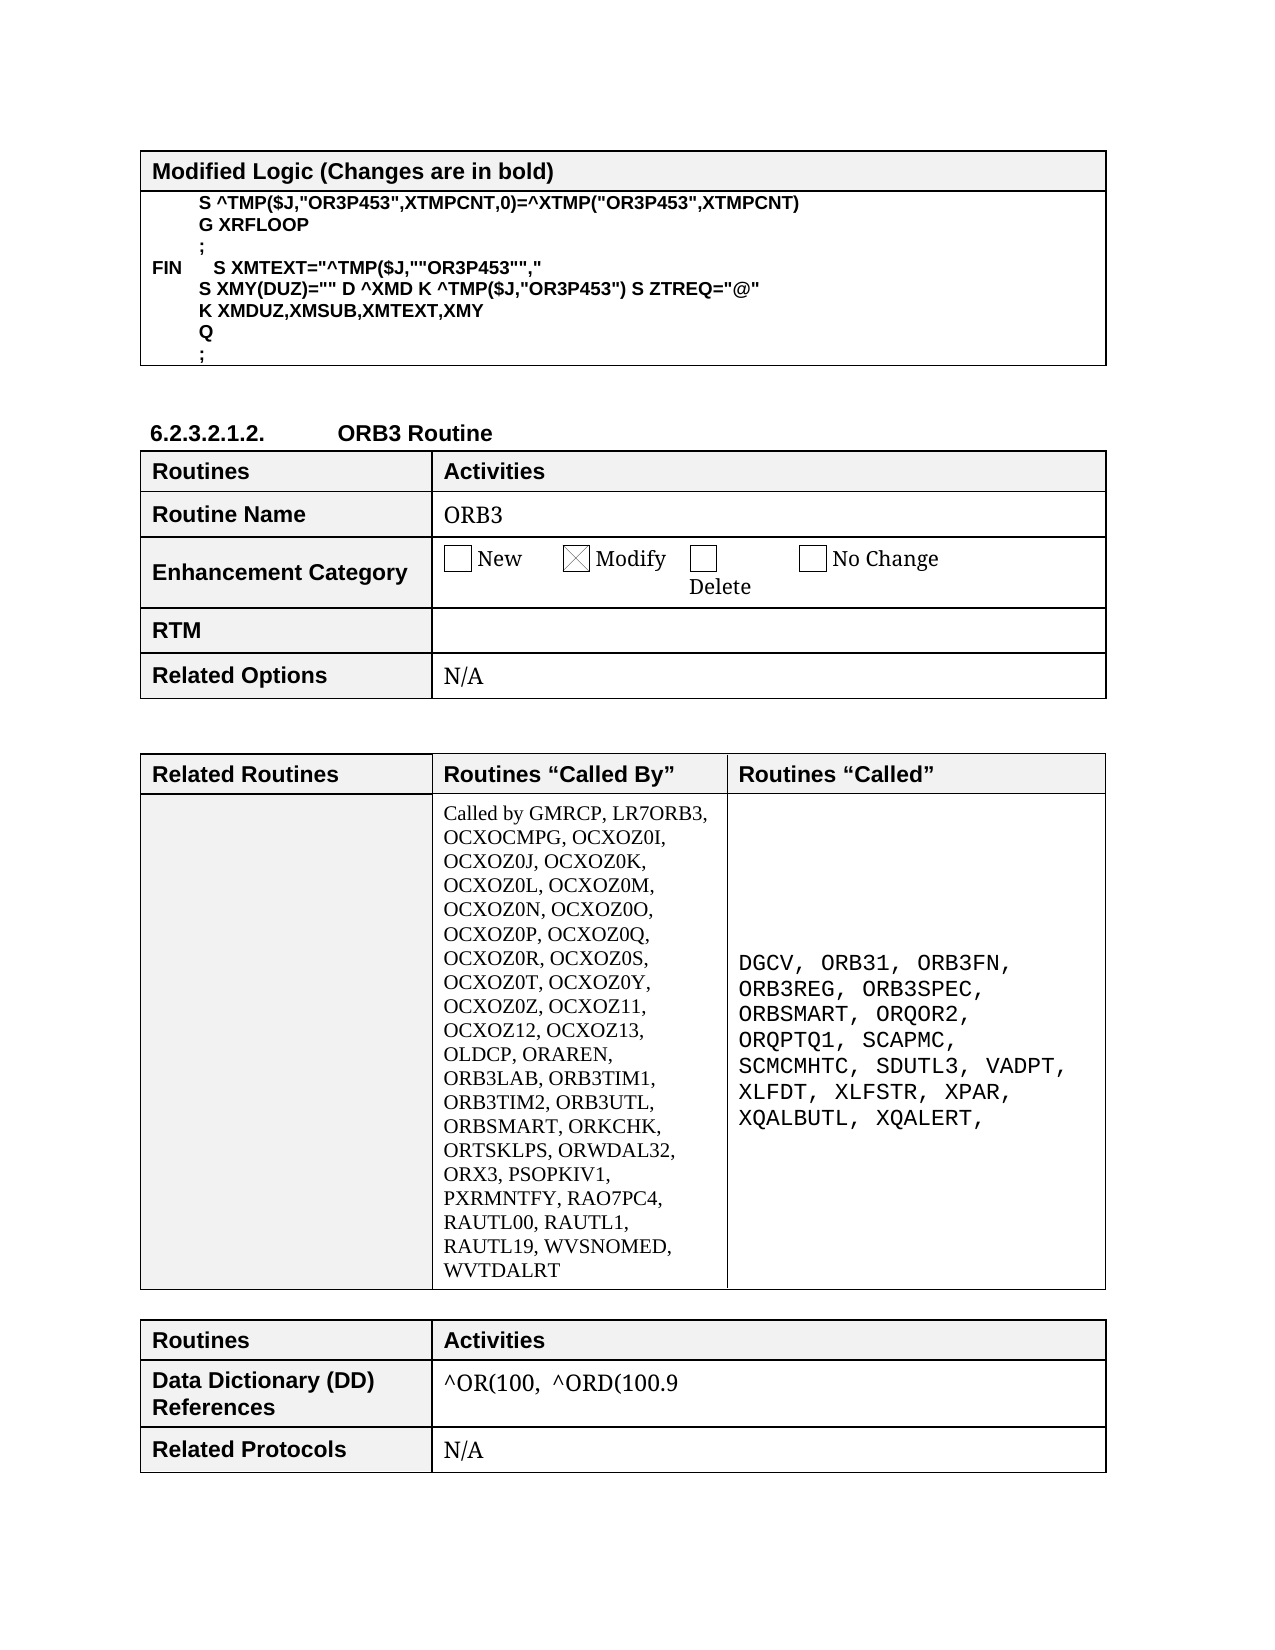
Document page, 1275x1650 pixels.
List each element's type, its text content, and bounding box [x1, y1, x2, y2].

table_cell Routine Name [141, 492, 431, 536]
subtitle ORB3 Routine [150, 420, 1125, 446]
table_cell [141, 192, 1105, 364]
table_header Activities [433, 1321, 1105, 1359]
table_header Routines “Called By” [433, 754, 727, 793]
table_cell DGCV, ORB31, ORB3FN, ORB3REG, ORB3SPEC, ORBSMART, ORQOR2, ORQPTQ1, SCAPMC, SCMCMHTC, SDUTL3, VADPT, XLFDT, XLFSTR, XPAR, XQALBUTL, XQALERT, [727, 794, 1105, 1289]
table_header Routines [141, 1321, 431, 1359]
table_header Related Routines [141, 755, 432, 793]
table_cell ^OR(100, ^ORD(100.9 [433, 1361, 1105, 1426]
table_header Routines “Called” [728, 754, 1105, 793]
table_cell [141, 795, 432, 1289]
table_cell Data Dictionary (DD) References [141, 1361, 431, 1426]
table_cell Modify [550, 538, 678, 607]
table_cell [433, 609, 1105, 652]
table_cell RTM [141, 609, 431, 652]
table_cell ORB3 [433, 492, 1105, 536]
table_cell N/A [433, 654, 1105, 698]
table_cell N/A [433, 1428, 1105, 1471]
table_cell Related Protocols [141, 1428, 431, 1471]
table_header Modified Logic (Changes are in bold) [141, 152, 1105, 190]
table_header Routines [141, 452, 431, 491]
table_header Activities [433, 452, 1105, 491]
table_cell No Change [787, 538, 1105, 607]
table_cell Delete [678, 538, 787, 607]
table_cell Enhancement Category [141, 538, 431, 607]
table_cell New [433, 538, 550, 607]
table_cell Called by GMRCP, LR7ORB3, OCXOCMPG, OCXOZ0I, OCXOZ0J, OCXOZ0K, OCXOZ0L, OCXOZ0M, OCXOZ0N, OCXOZ0O, OCXOZ0P, OCXOZ0Q, OCXOZ0R, OCXOZ0S, OCXOZ0T, OCXOZ0Y, OCXOZ0Z, OCXOZ11, OCXOZ12, OCXOZ13, OLDCP, ORAREN, ORB3LAB, ORB3TIM1, ORB3TIM2, ORB3UTL, ORBSMART, ORKCHK, ORTSKLPS, ORWDAL32, ORX3, PSOPKIV1, PXRMNTFY, RAO7PC4, RAUTL00, RAUTL1, RAUTL19, WVSNOMED, WVTDALRT [433, 794, 727, 1289]
table_cell Related Options [141, 654, 431, 698]
